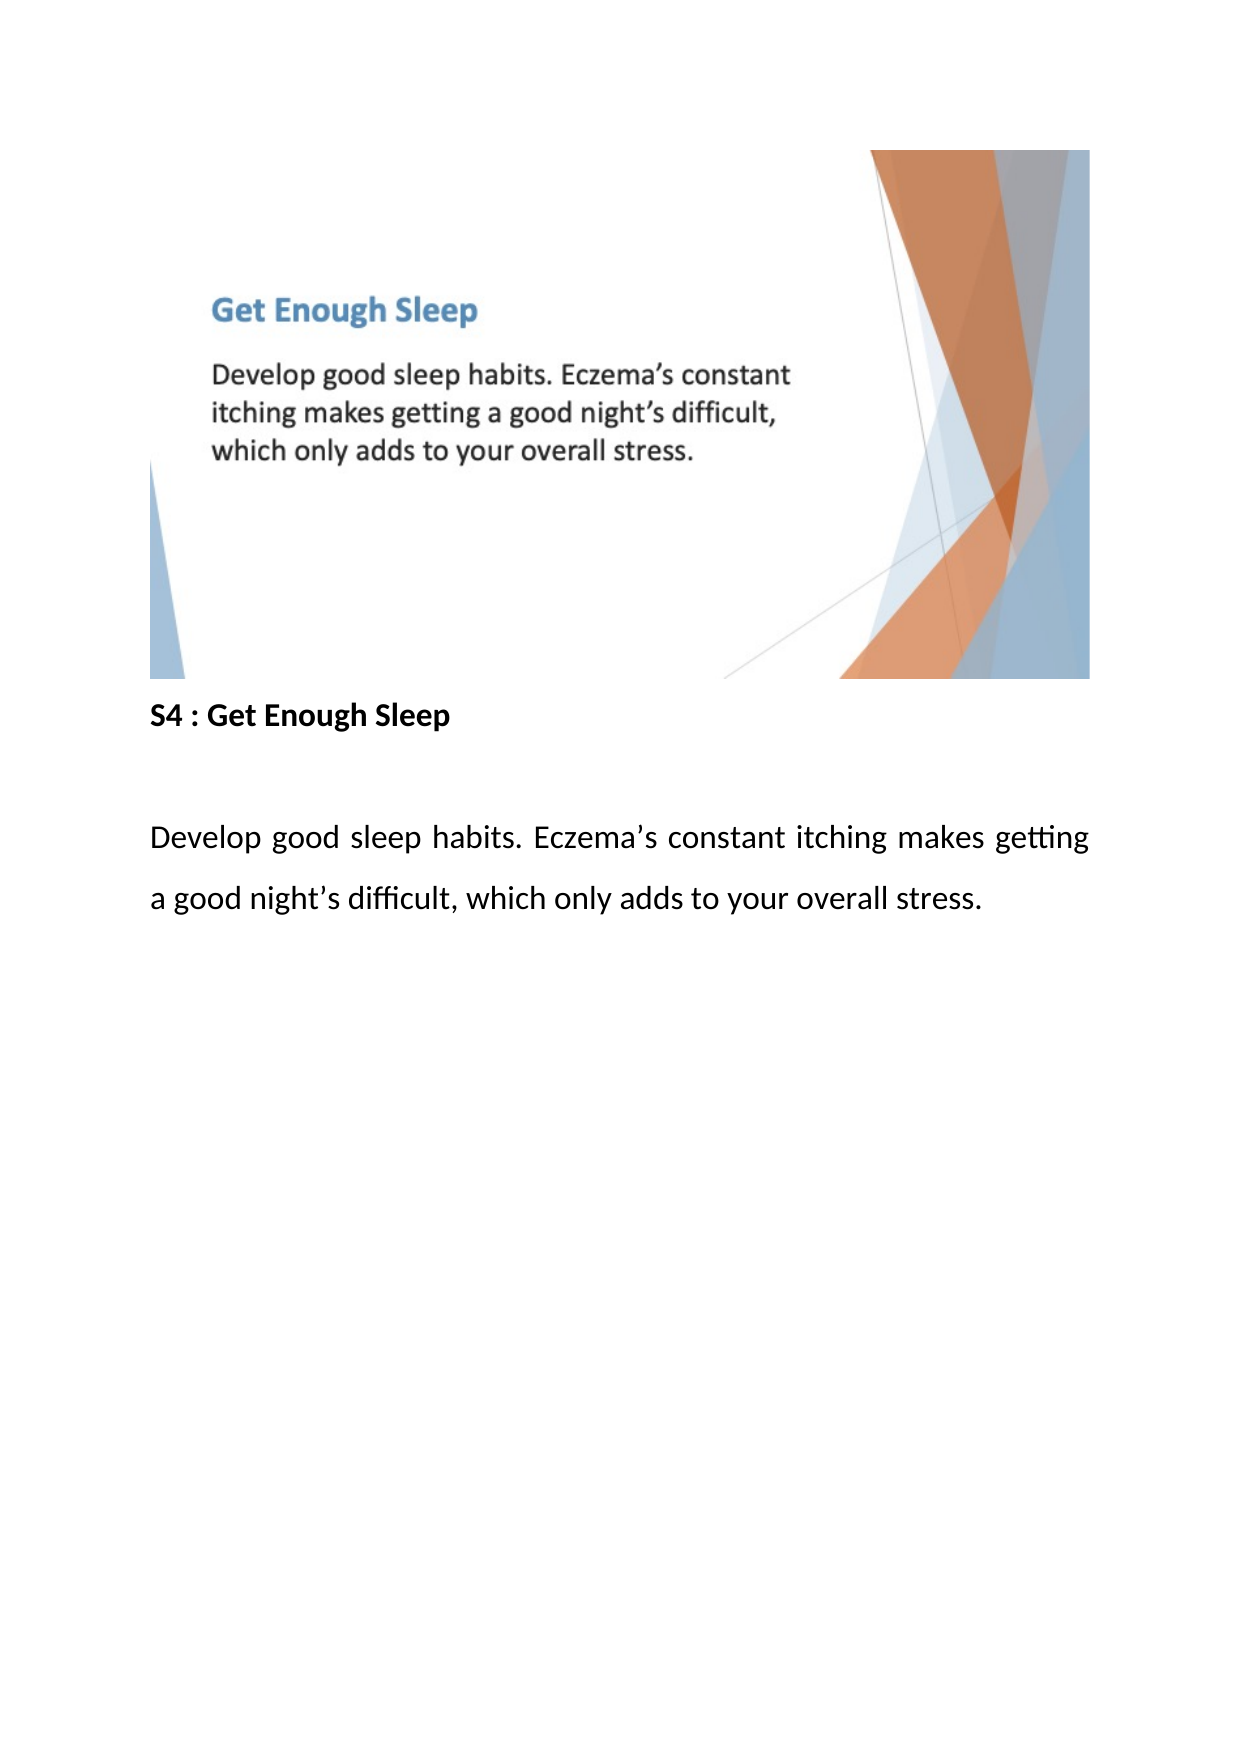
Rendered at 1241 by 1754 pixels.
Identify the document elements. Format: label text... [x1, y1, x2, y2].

text S4 : Get Enough Sleep [150, 694, 1090, 734]
text Develop good sleep habits. Eczema’s constant itching makes getting a good night’s difficult, which only adds to your overall stress. [150, 816, 1090, 918]
picture [150, 150, 1090, 679]
